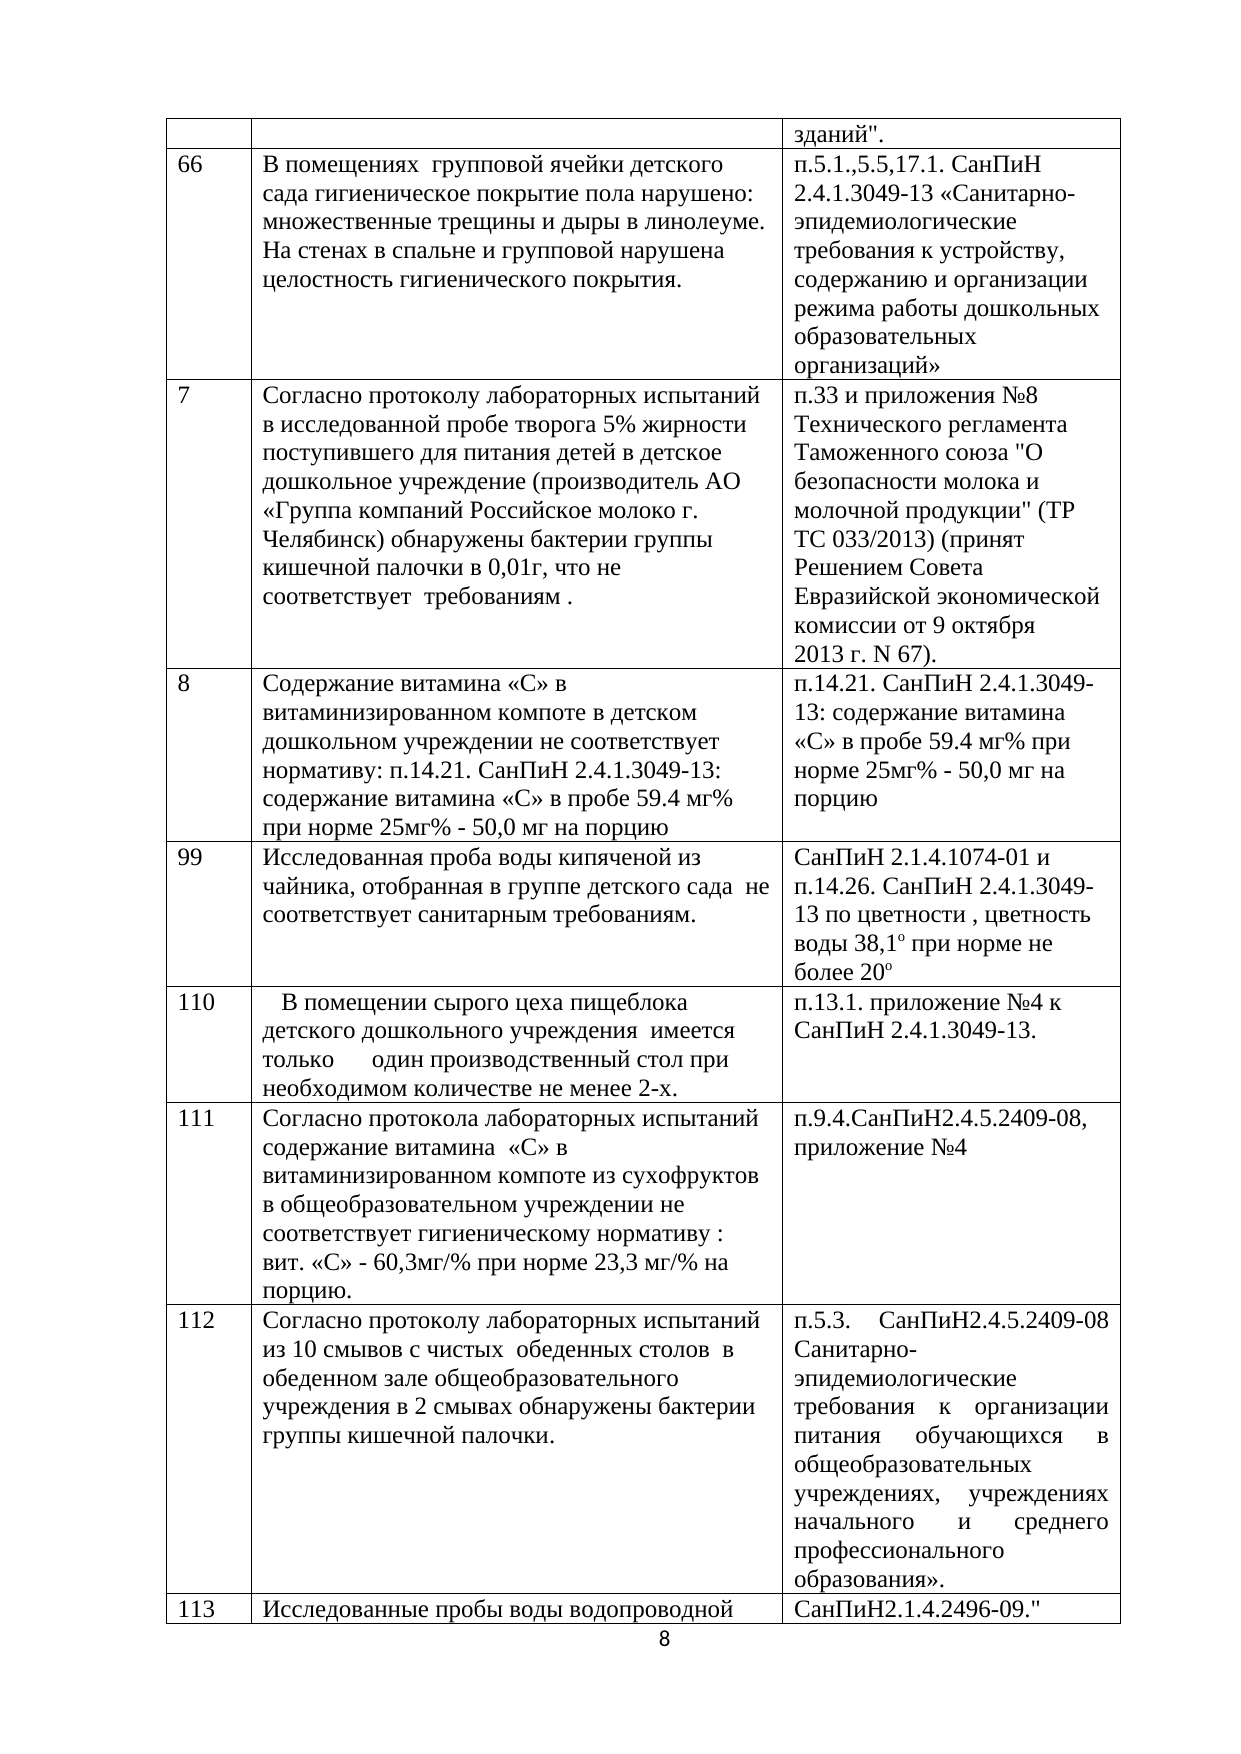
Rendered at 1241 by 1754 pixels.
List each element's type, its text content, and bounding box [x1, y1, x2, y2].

table_cell СанПиН 2.1.4.1074-01 и п.14.26. СанПиН 2.4.1.3049-13 по цветности , цветность воды 38,1о при норме не более 20о [783, 842, 1120, 986]
table_cell В помещении сырого цеха пищеблока детского дошкольного учреждения имеется только один производственный стол при необходимом количестве не менее 2-х. [252, 987, 782, 1102]
table_cell п.5.1.,5.5,17.1. СанПиН 2.4.1.3049-13 «Санитарно- эпидемиологические требования к устройству, содержанию и организации режима работы дошкольных образовательных организаций» [783, 149, 1120, 379]
table_cell Согласно протоколу лабораторных испытаний из 10 смывов с чистых обеденных столов в обеденном зале общеобразовательного учреждения в 2 смывах обнаружены бактерии группы кишечной палочки. [252, 1305, 782, 1593]
table_cell 8 [167, 669, 251, 841]
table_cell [252, 119, 782, 148]
table_cell 7 [167, 380, 251, 667]
table_cell Содержание витамина «С» в витаминизированном компоте в детском дошкольном учреждении не соответствует нормативу: п.14.21. СанПиН 2.4.1.3049-13: содержание витамина «С» в пробе 59.4 мг% при норме 25мг% - 50,0 мг на порцию [252, 669, 782, 841]
table_cell п.13.1. приложение №4 к СанПиН 2.4.1.3049-13. [783, 987, 1120, 1102]
table_cell 112 [167, 1305, 251, 1593]
table_cell Согласно протоколу лабораторных испытаний в исследованной пробе творога 5% жирности поступившего для питания детей в детское дошкольное учреждение (производитель АО «Группа компаний Российское молоко г. Челябинск) обнаружены бактерии группы кишечной палочки в 0,01г, что не соответствует требованиям . [252, 380, 782, 667]
table_cell В помещениях групповой ячейки детского сада гигиеническое покрытие пола нарушено: множественные трещины и дыры в линолеуме. На стенах в спальне и групповой нарушена целостность гигиенического покрытия. [252, 149, 782, 379]
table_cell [252, 1594, 782, 1622]
table_cell п.14.21. СанПиН 2.4.1.3049-13: содержание витамина «С» в пробе 59.4 мг% при норме 25мг% - 50,0 мг на порцию [783, 669, 1120, 841]
table_cell Согласно протокола лабораторных испытаний содержание витамина «С» в витаминизированном компоте из сухофруктов в общеобразовательном учреждении не соответствует гигиеническому нормативу : вит. «С» - 60,3мг/% при норме 23,3 мг/% на порцию. [252, 1103, 782, 1304]
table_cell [783, 1594, 1120, 1622]
table_cell 5 [167, 119, 251, 148]
table_cell 113 [167, 1594, 251, 1622]
table_cell 99 [167, 842, 251, 986]
table_cell п.9.4.СанПиН2.4.5.2409-08, приложение №4 [783, 1103, 1120, 1304]
table_cell п.33 и приложения №8 Технического регламента Таможенного союза "О безопасности молока и молочной продукции" (TP ТС 033/2013) (принят Решением Совета Евразийской экономической комиссии от 9 октября 2013 г. N 67). [783, 380, 1120, 667]
table_cell Исследованная проба воды кипяченой из чайника, отобранная в группе детского сада не соответствует санитарным требованиям. [252, 842, 782, 986]
table_cell 111 [167, 1103, 251, 1304]
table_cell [783, 119, 1120, 148]
table_cell п.5.3. СанПиН2.4.5.2409-08 Санитарно-эпидемиологические требования к организации питания обучающихся в общеобразовательных учреждениях, учреждениях начального и среднего профессионального образования». [783, 1305, 1120, 1593]
table_cell 110 [167, 987, 251, 1102]
table_cell 66 [167, 149, 251, 379]
